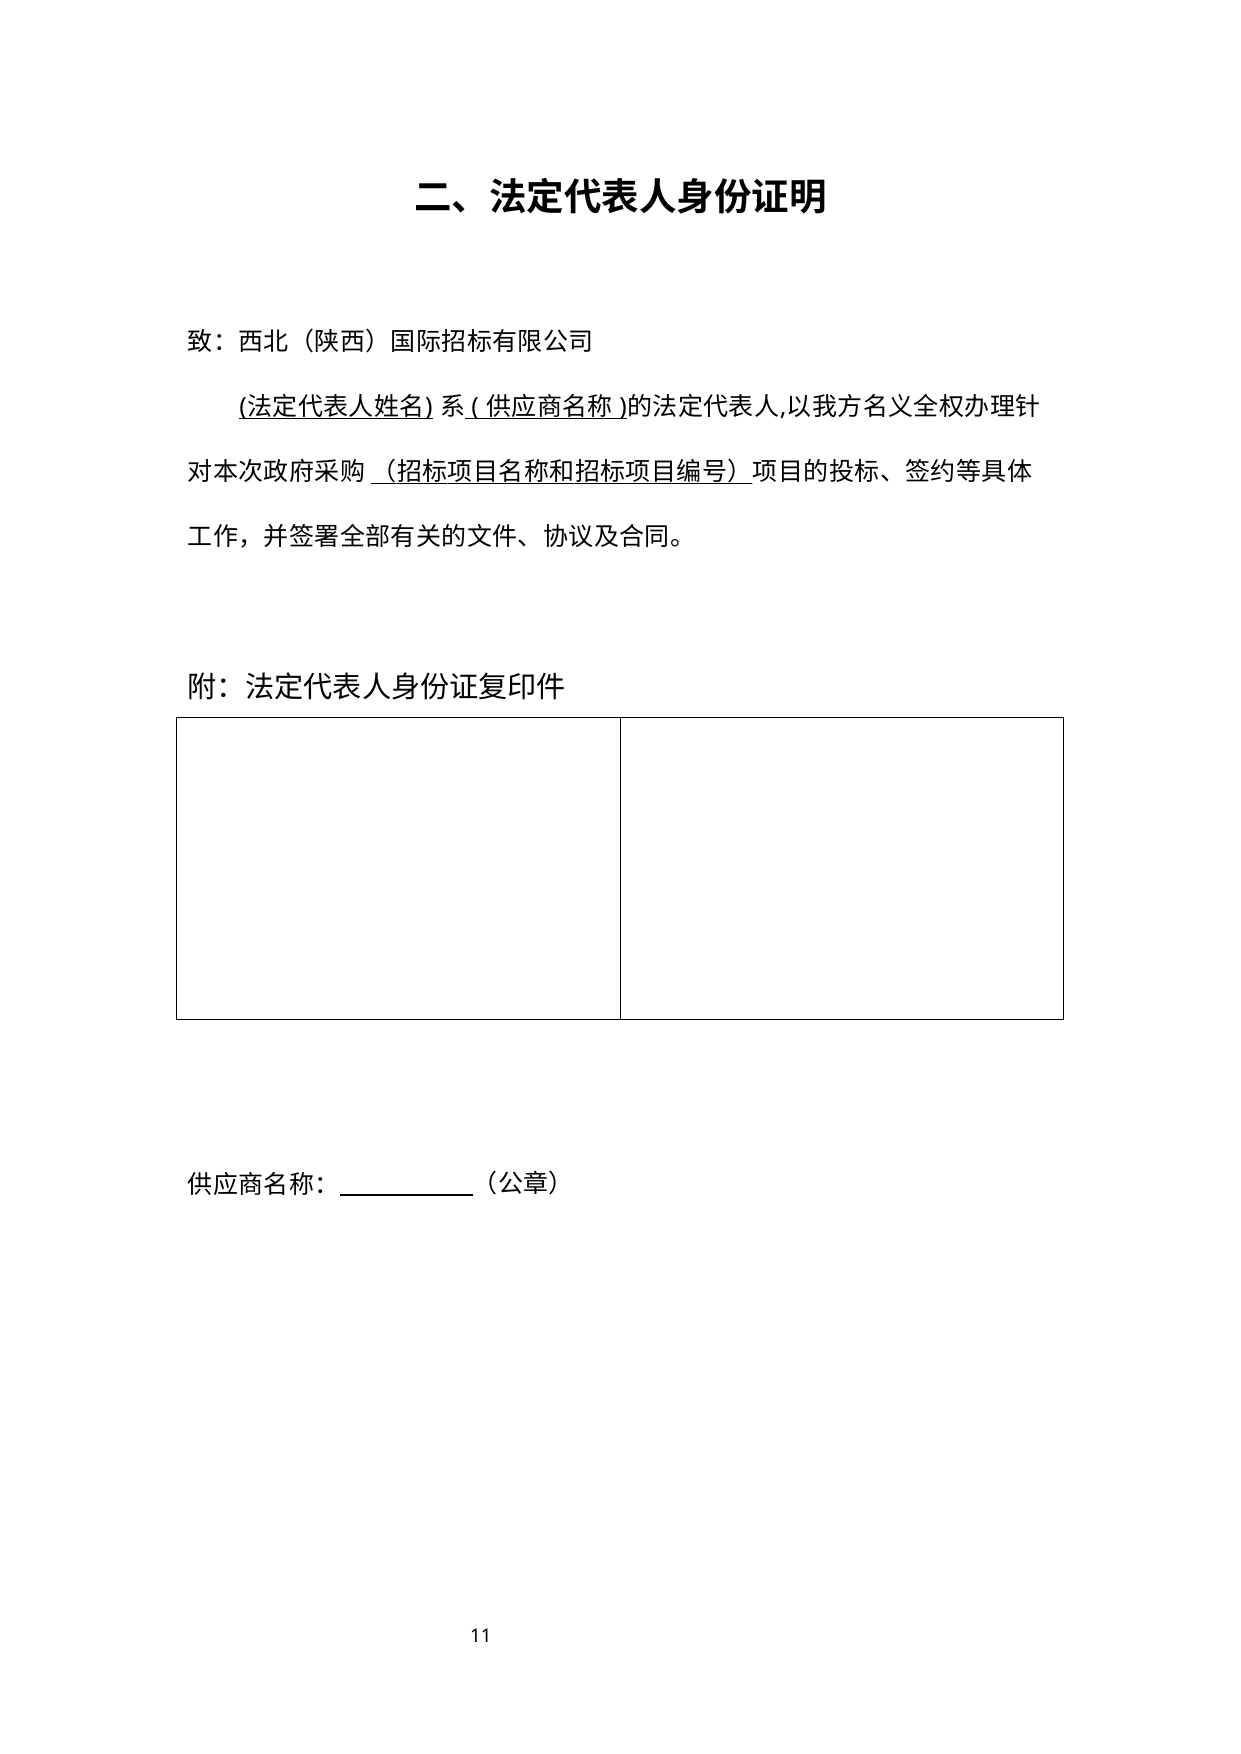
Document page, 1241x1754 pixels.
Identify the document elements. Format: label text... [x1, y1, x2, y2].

text (法定代表人姓名) 系 ( 供应商名称 )的法定代表人,以我方名义全权办理针对本次政府采购 （招标项目名称和招标项目编号）项目的投标、签约等具体工作，并签署全部有关的文件、协议及合同。 [187, 372, 1053, 567]
text 附：法定代表人身份证复印件 [187, 652, 1053, 717]
text 供应商名称： （公章） [187, 1150, 998, 1215]
table_header [621, 718, 1063, 1019]
text 二、法定代表人身份证明 [187, 162, 1053, 227]
table_header [177, 718, 620, 1019]
text 致：西北（陕西）国际招标有限公司 [187, 307, 1053, 372]
